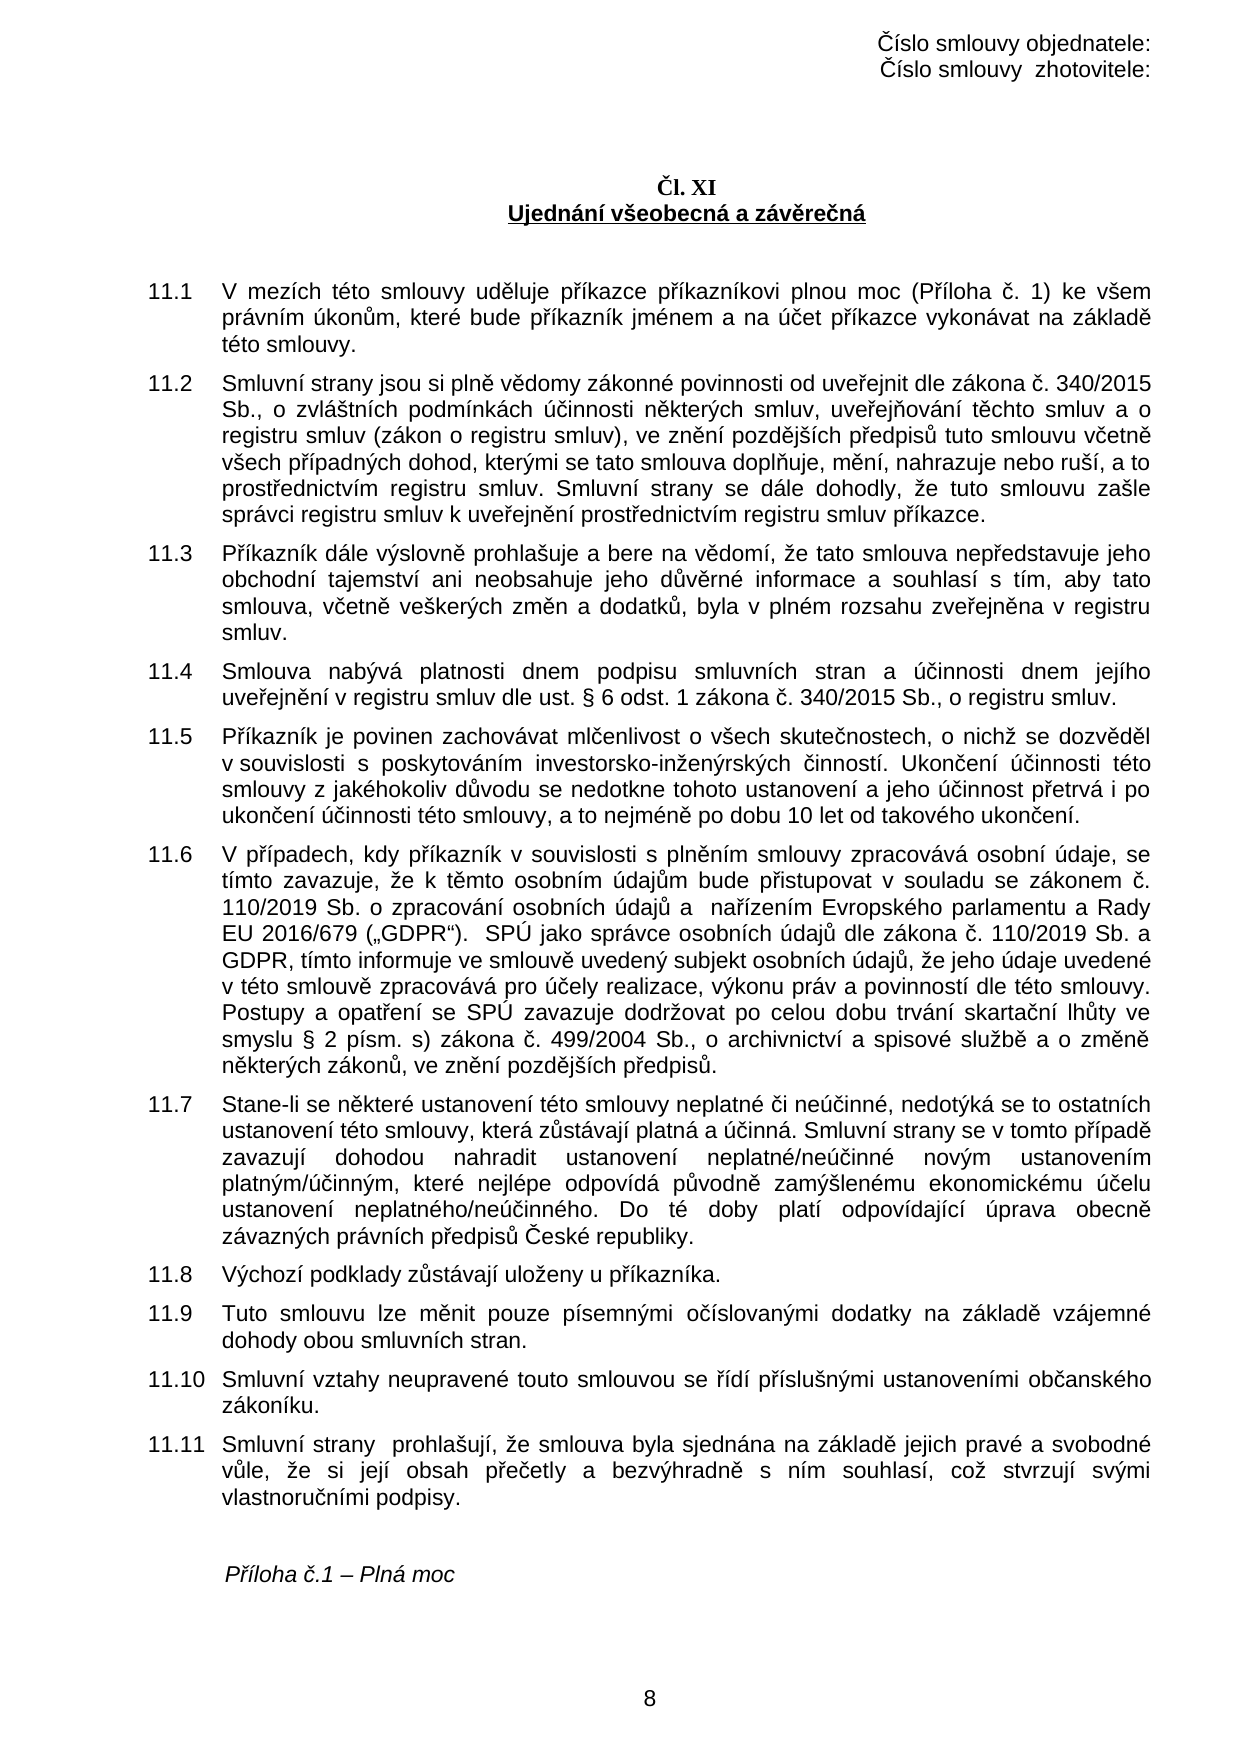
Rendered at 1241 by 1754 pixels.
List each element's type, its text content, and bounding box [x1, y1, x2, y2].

list Smluvní strany prohlašují, že smlouva byla sjednána na základě jejich pravé a svobodné vůle, že si její obsah přečetly a bezvýhradně s ním souhlasí, což stvrzují svými vlastnoručními podpisy. [148, 1431, 1152, 1510]
list Stane-li se některé ustanovení této smlouvy neplatné či neúčinné, nedotýká se to ostatních ustanovení této smlouvy, která zůstávají platná a účinná. Smluvní strany se v tomto případě zavazují dohodou nahradit ustanovení neplatné/neúčinné novým ustanovením platným/účinným, které nejlépe odpovídá původně zamýšlenému ekonomickému účelu ustanovení neplatného/neúčinného. Do té doby platí odpovídající úprava obecně závazných právních předpisů České republiky. [148, 1091, 1152, 1249]
list V mezích této smlouvy uděluje příkazce příkazníkovi plnou moc (Příloha č. 1) ke všem právním úkonům, které bude příkazník jménem a na účet příkazce vykonávat na základě této smlouvy. [148, 278, 1152, 357]
list Čl. XI Ujednání všeobecná a závěrečná [222, 174, 1152, 227]
list Tuto smlouvu lze měnit pouze písemnými očíslovanými dodatky na základě vzájemné dohody obou smluvních stran. [148, 1300, 1152, 1353]
list Smlouva nabývá platnosti dnem podpisu smluvních stran a účinnosti dnem jejího uveřejnění v registru smluv dle ust. § 6 odst. 1 zákona č. 340/2015 Sb., o registru smluv. [148, 658, 1152, 711]
list Smluvní strany jsou si plně vědomy zákonné povinnosti od uveřejnit dle zákona č. 340/2015 Sb., o zvláštních podmínkách účinnosti některých smluv, uveřejňování těchto smluv a o registru smluv (zákon o registru smluv), ve znění pozdějších předpisů tuto smlouvu včetně všech případných dohod, kterými se tato smlouva doplňuje, mění, nahrazuje nebo ruší, a to prostřednictvím registru smluv. Smluvní strany se dále dohodly, že tuto smlouvu zašle správci registru smluv k uveřejnění prostřednictvím registru smluv příkazce. [148, 369, 1152, 528]
list Výchozí podklady zůstávají uloženy u příkazníka. [148, 1261, 1152, 1288]
text Příloha č.1 – Plná moc [224, 1561, 1152, 1587]
list Příkazník dále výslovně prohlašuje a bere na vědomí, že tato smlouva nepředstavuje jeho obchodní tajemství ani neobsahuje jeho důvěrné informace a souhlasí s tím, aby tato smlouva, včetně veškerých změn a dodatků, byla v plném rozsahu zveřejněna v registru smluv. [148, 540, 1152, 646]
list Příkazník je povinen zachovávat mlčenlivost o všech skutečnostech, o nichž se dozvěděl v souvislosti s poskytováním investorsko-inženýrských činností. Ukončení účinnosti této smlouvy z jakéhokoliv důvodu se nedotkne tohoto ustanovení a jeho účinnost přetrvá i po ukončení účinnosti této smlouvy, a to nejméně po dobu 10 let od takového ukončení. [148, 723, 1152, 829]
list V případech, kdy příkazník v souvislosti s plněním smlouvy zpracovává osobní údaje, se tímto zavazuje, že k těmto osobním údajům bude přistupovat v souladu se zákonem č. 110/2019 Sb. o zpracování osobních údajů a nařízením Evropského parlamentu a Rady EU 2016/679 („GDPR“). SPÚ jako správce osobních údajů dle zákona č. 110/2019 Sb. a GDPR, tímto informuje ve smlouvě uvedený subjekt osobních údajů, že jeho údaje uvedené v této smlouvě zpracovává pro účely realizace, výkonu práv a povinností dle této smlouvy. Postupy a opatření se SPÚ zavazuje dodržovat po celou dobu trvání skartační lhůty ve smyslu § 2 písm. s) zákona č. 499/2004 Sb., o archivnictví a spisové službě a o změně některých zákonů, ve znění pozdějších předpisů. [148, 841, 1152, 1078]
list Smluvní vztahy neupravené touto smlouvou se řídí příslušnými ustanoveními občanského zákoníku. [148, 1366, 1152, 1418]
